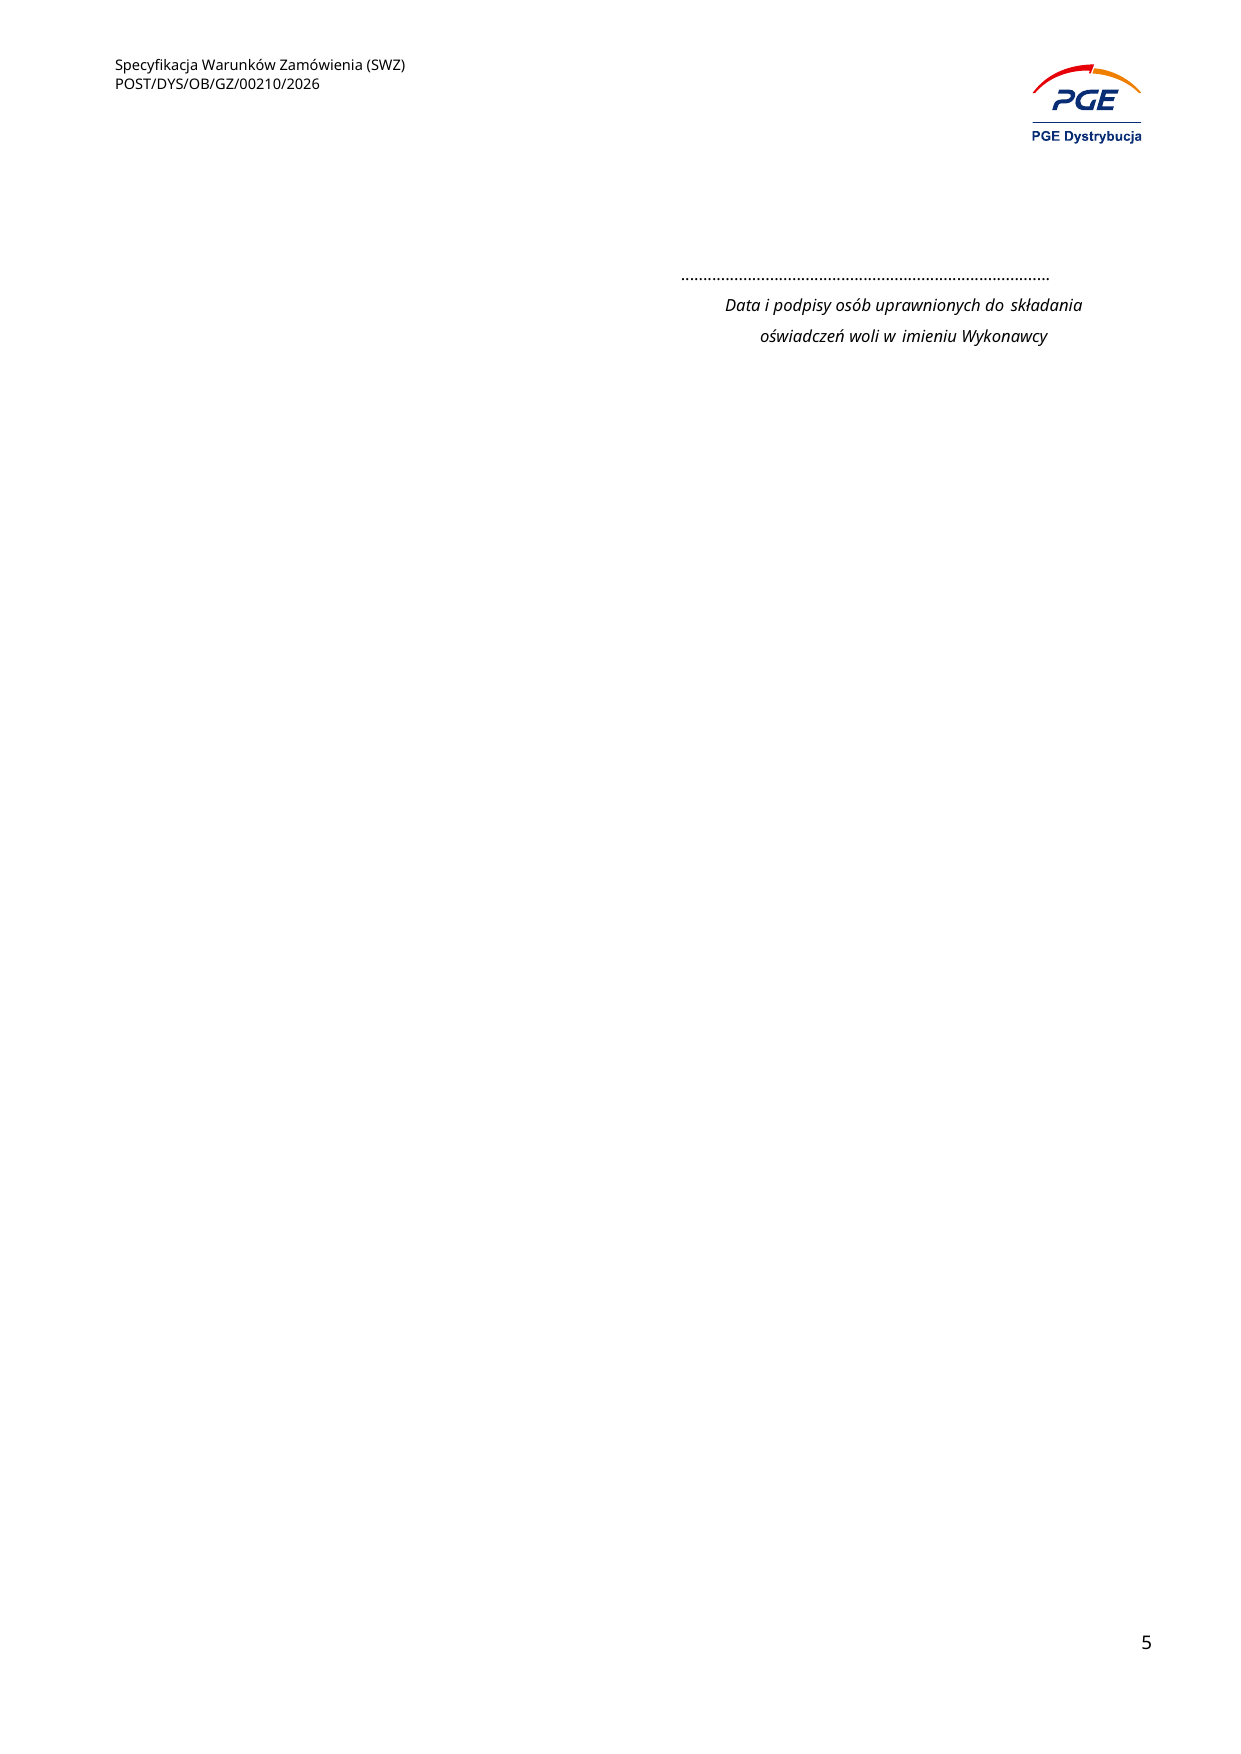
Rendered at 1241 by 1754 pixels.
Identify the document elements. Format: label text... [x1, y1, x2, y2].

text ................................................................................... [607, 261, 1240, 286]
text Data i podpisy osób uprawnionych do składania [664, 294, 1144, 317]
text oświadczeń woli w imieniu Wykonawcy [664, 325, 1144, 348]
